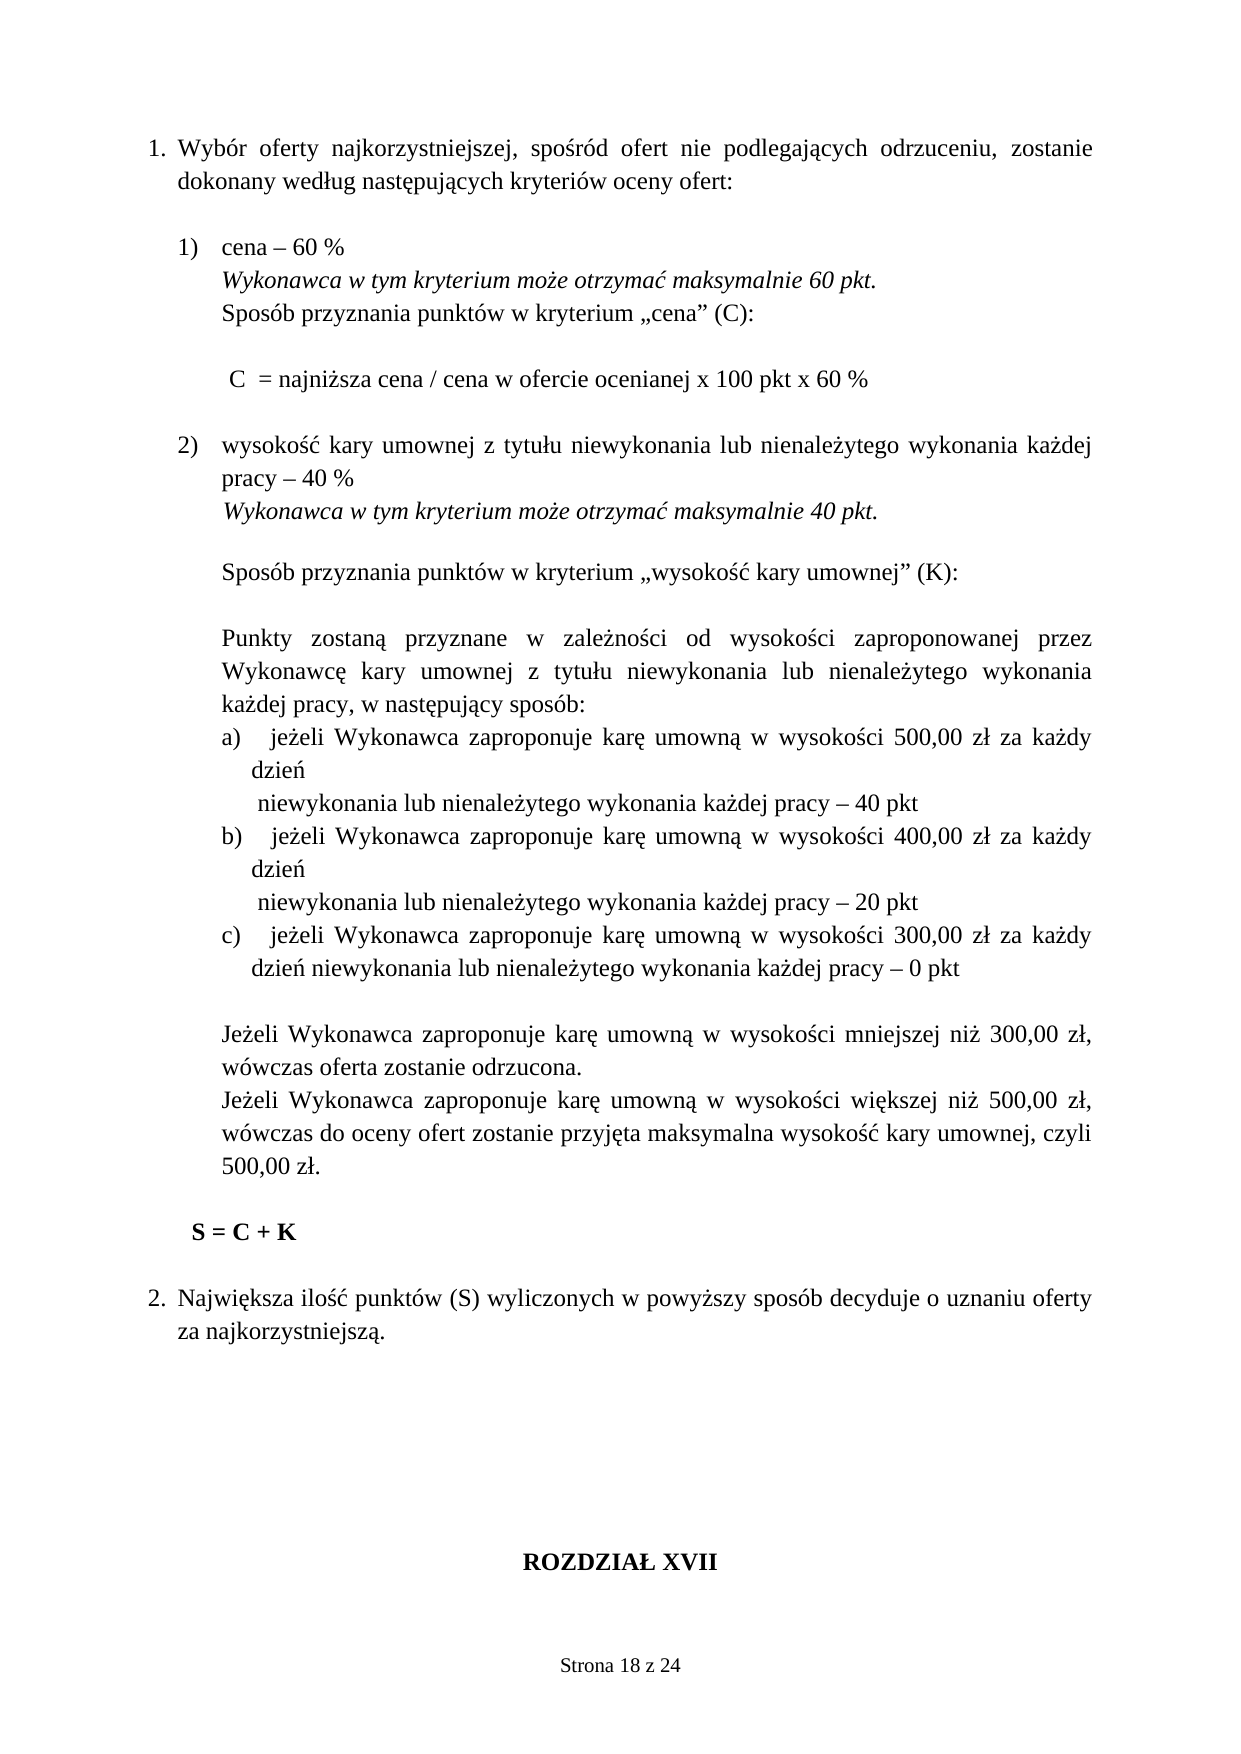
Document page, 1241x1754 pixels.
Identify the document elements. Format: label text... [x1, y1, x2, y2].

list Jeżeli Wykonawca zaproponuje karę umowną w wysokości mniejszej niż 300,00 zł, wówczas oferta zostanie odrzucona. [221, 1019, 1093, 1081]
list c) jeżeli Wykonawca zaproponuje karę umowną w wysokości 300,00 zł za każdy dzień niewykonania lub nienależytego wykonania każdej pracy – 0 pkt [221, 920, 1093, 982]
text ROZDZIAŁ XVII [148, 1547, 1093, 1576]
list Jeżeli Wykonawca zaproponuje karę umowną w wysokości większej niż 500,00 zł, wówczas do oceny ofert zostanie przyjęta maksymalna wysokość kary umownej, czyli 500,00 zł. [221, 1085, 1093, 1180]
list b) jeżeli Wykonawca zaproponuje karę umowną w wysokości 400,00 zł za każdy dzień niewykonania lub nienależytego wykonania każdej pracy – 20 pkt [221, 821, 1093, 916]
text S = C + K [148, 1217, 1093, 1246]
list Wykonawca w tym kryterium może otrzymać maksymalnie 40 pkt. [185, 496, 1093, 525]
list Sposób przyznania punktów w kryterium „wysokość kary umownej” (K): [185, 557, 1093, 586]
text Sposób przyznania punktów w kryterium „cena” (C): [177, 298, 1093, 327]
list Punkty zostaną przyznane w zależności od wysokości zaproponowanej przez Wykonawcę kary umownej z tytułu niewykonania lub nienależytego wykonania każdej pracy, w następujący sposób: [221, 623, 1093, 718]
text 1) cena – 60 % [177, 232, 1093, 261]
list a) jeżeli Wykonawca zaproponuje karę umowną w wysokości 500,00 zł za każdy dzień niewykonania lub nienależytego wykonania każdej pracy – 40 pkt [221, 722, 1093, 817]
text 2) wysokość kary umownej z tytułu niewykonania lub nienależytego wykonania każdej pracy – 40 % [177, 430, 1093, 492]
list Wybór oferty najkorzystniejszej, spośród ofert nie podlegających odrzuceniu, zostanie dokonany według następujących kryteriów oceny ofert: [148, 133, 1093, 195]
text C = najniższa cena / cena w ofercie ocenianej x 100 pkt x 60 % [185, 364, 1093, 393]
list Największa ilość punktów (S) wyliczonych w powyższy sposób decyduje o uznaniu oferty za najkorzystniejszą. [148, 1283, 1093, 1345]
text Wykonawca w tym kryterium może otrzymać maksymalnie 60 pkt. [177, 265, 1093, 294]
